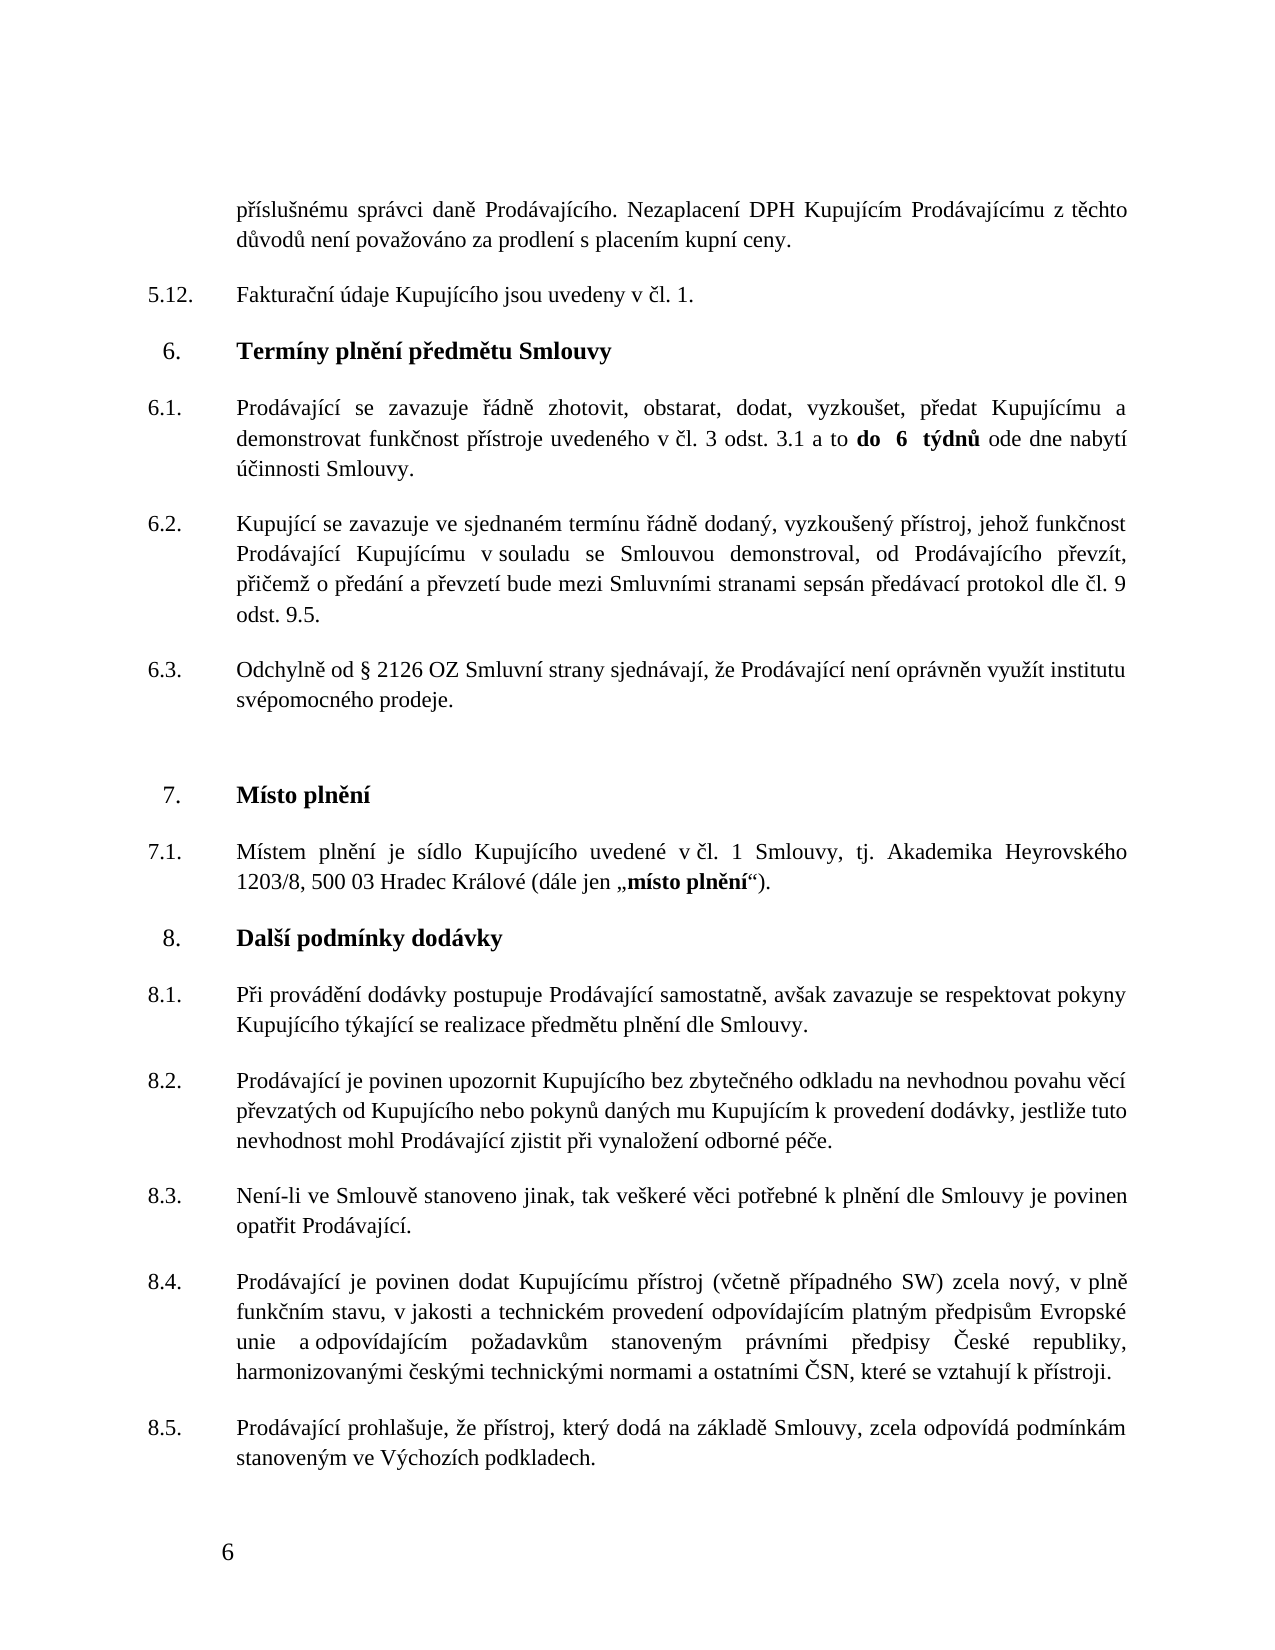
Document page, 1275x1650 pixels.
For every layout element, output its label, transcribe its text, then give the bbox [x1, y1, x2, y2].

subtitle Fakturační údaje Kupujícího jsou uvedeny v čl. 1. [148, 281, 1127, 308]
subtitle Při provádění dodávky postupuje Prodávající samostatně, avšak zavazuje se respektovat pokyny Kupujícího týkající se realizace předmětu plnění dle Smlouvy. [148, 981, 1127, 1038]
subtitle Další podmínky dodávky [162, 923, 1127, 952]
subtitle Termíny plnění předmětu Smlouvy [162, 336, 1127, 365]
subtitle Místem plnění je sídlo Kupujícího uvedené v čl. 1 Smlouvy, tj. Akademika Heyrovského 1203/8, 500 03 Hradec Králové (dále jen „místo plnění“). [148, 838, 1127, 894]
subtitle Místo plnění [162, 780, 1127, 808]
subtitle Není-li ve Smlouvě stanoveno jinak, tak veškeré věci potřebné k plnění dle Smlouvy je povinen opatřit Prodávající. [148, 1182, 1127, 1239]
subtitle Prodávající je povinen upozornit Kupujícího bez zbytečného odkladu na nevhodnou povahu věcí převzatých od Kupujícího nebo pokynů daných mu Kupujícím k provedení dodávky, jestliže tuto nevhodnost mohl Prodávající zjistit při vynaložení odborné péče. [148, 1067, 1127, 1153]
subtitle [148, 196, 1127, 252]
subtitle Prodávající se zavazuje řádně zhotovit, obstarat, dodat, vyzkoušet, předat Kupujícímu a demonstrovat funkčnost přístroje uvedeného v čl. 3 odst. 3.1 a to do 6 týdnů ode dne nabytí účinnosti Smlouvy. [148, 394, 1127, 481]
subtitle Kupující se zavazuje ve sjednaném termínu řádně dodaný, vyzkoušený přístroj, jehož funkčnost Prodávající Kupujícímu v souladu se Smlouvou demonstroval, od Prodávajícího převzít, přičemž o předání a převzetí bude mezi Smluvními stranami sepsán předávací protokol dle čl. 9 odst. 9.5. [148, 510, 1127, 627]
subtitle Odchylně od § 2126 OZ Smluvní strany sjednávají, že Prodávající není oprávněn využít institutu svépomocného prodeje. [148, 656, 1127, 712]
subtitle Prodávající je povinen dodat Kupujícímu přístroj (včetně případného SW) zcela nový, v plně funkčním stavu, v jakosti a technickém provedení odpovídajícím platným předpisům Evropské unie a odpovídajícím požadavkům stanoveným právními předpisy České republiky, harmonizovanými českými technickými normami a ostatními ČSN, které se vztahují k přístroji. [148, 1268, 1127, 1385]
subtitle Prodávající prohlašuje, že přístroj, který dodá na základě Smlouvy, zcela odpovídá podmínkám stanoveným ve Výchozích podkladech. [148, 1413, 1127, 1470]
